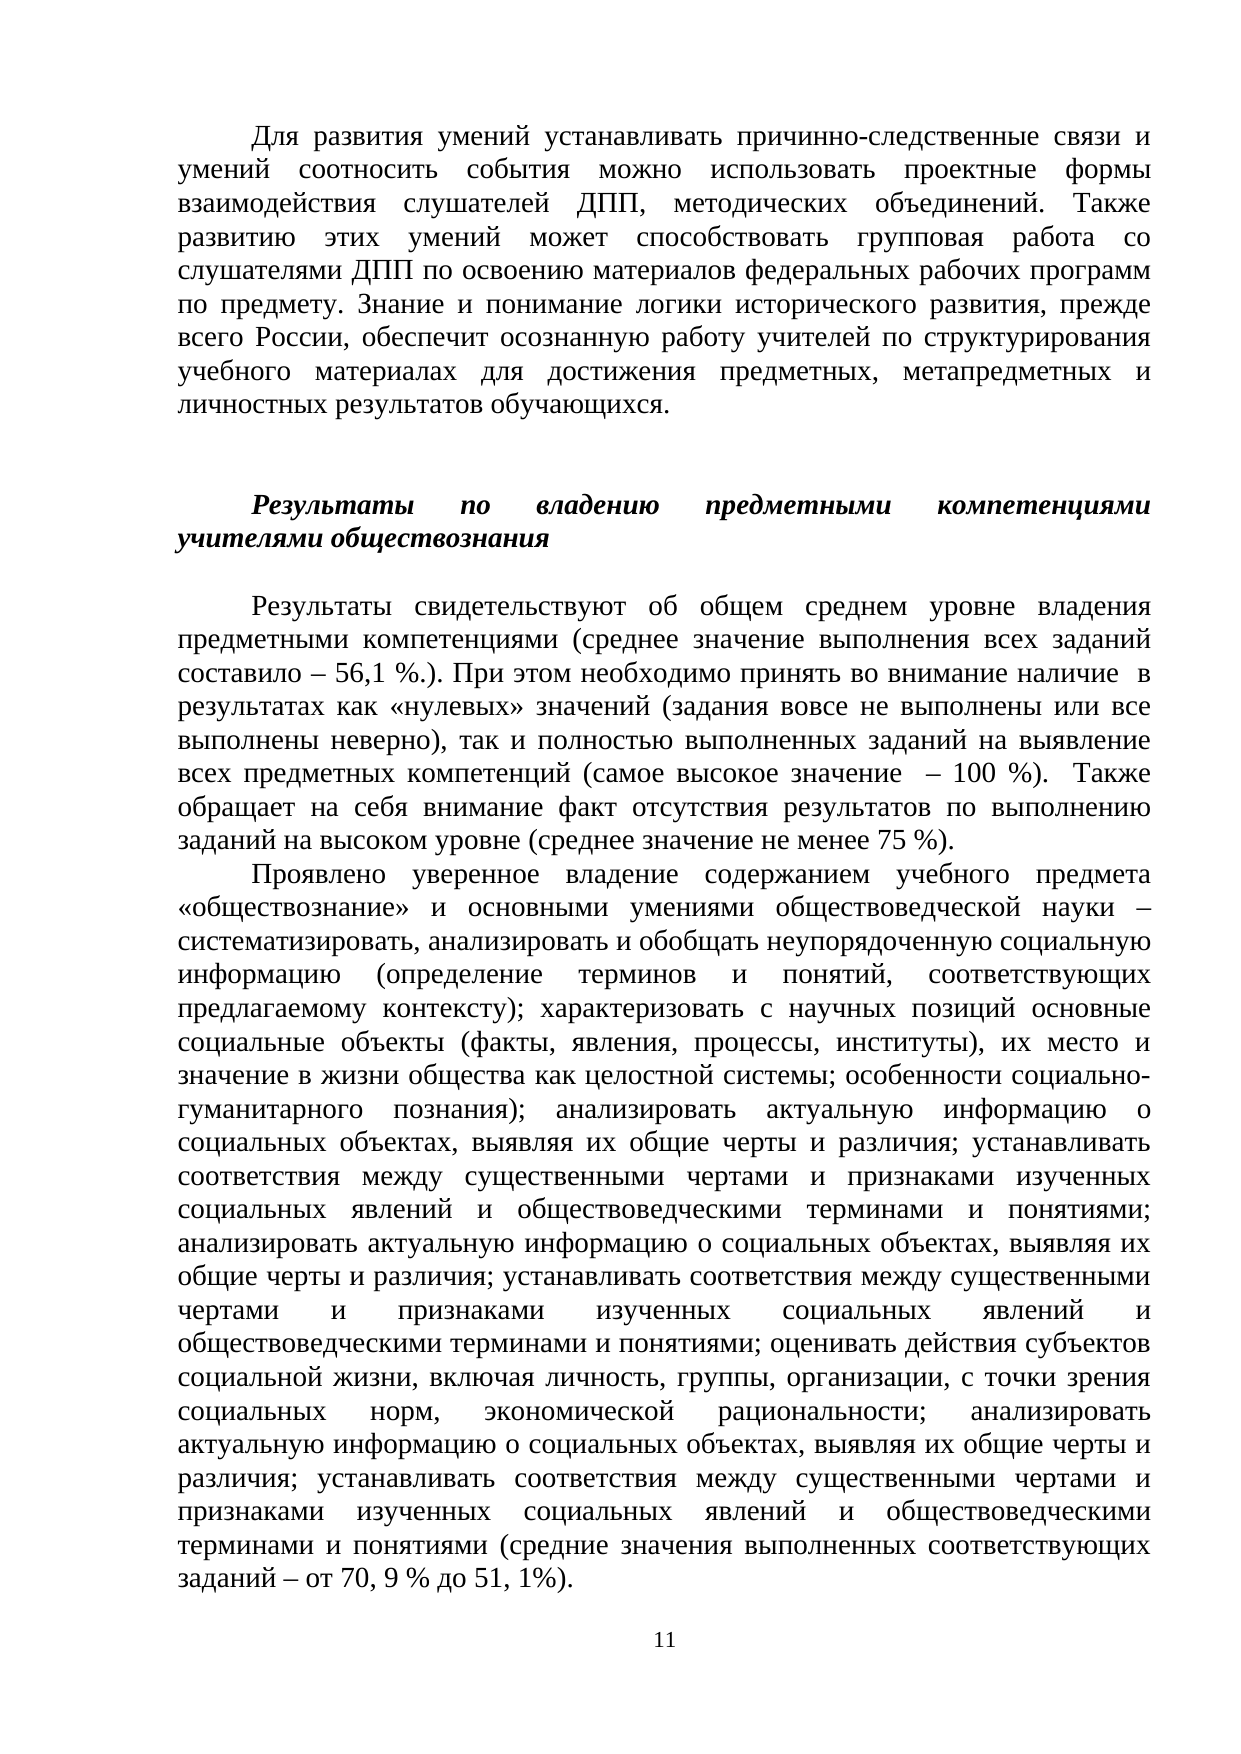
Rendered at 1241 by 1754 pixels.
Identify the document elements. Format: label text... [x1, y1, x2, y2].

text Результаты свидетельствуют об общем среднем уровне владения предметными компетенциями (среднее значение выполнения всех заданий составило – 56,1 %.). При этом необходимо принять во внимание наличие в результатах как «нулевых» значений (задания вовсе не выполнены или все выполнены неверно), так и полностью выполненных заданий на выявление всех предметных компетенций (самое высокое значение – 100 %). Также обращает на себя внимание факт отсутствия результатов по выполнению заданий на высоком уровне (среднее значение не менее 75 %). [177, 588, 1152, 856]
text Для развития умений устанавливать причинно-следственные связи и умений соотносить события можно использовать проектные формы взаимодействия слушателей ДПП, методических объединений. Также развитию этих умений может способствовать групповая работа со слушателями ДПП по освоению материалов федеральных рабочих программ по предмету. Знание и понимание логики исторического развития, прежде всего России, обеспечит осознанную работу учителей по структурирования учебного материалах для достижения предметных, метапредметных и личностных результатов обучающихся. [177, 118, 1152, 420]
text Результаты по владению предметными компетенциями учителями обществознания [177, 487, 1152, 554]
text Проявлено уверенное владение содержанием учебного предмета «обществознание» и основными умениями обществоведческой науки – систематизировать, анализировать и обобщать неупорядоченную социальную информацию (определение терминов и понятий, соответствующих предлагаемому контексту); характеризовать с научных позиций основные социальные объекты (факты, явления, процессы, институты), их место и значение в жизни общества как целостной системы; особенности социально-гуманитарного познания); анализировать актуальную информацию о социальных объектах, выявляя их общие черты и различия; устанавливать соответствия между существенными чертами и признаками изученных социальных явлений и обществоведческими терминами и понятиями; анализировать актуальную информацию о социальных объектах, выявляя их общие черты и различия; устанавливать соответствия между существенными чертами и признаками изученных социальных явлений и обществоведческими терминами и понятиями; оценивать действия субъектов социальной жизни, включая личность, группы, организации, с точки зрения социальных норм, экономической рациональности; анализировать актуальную информацию о социальных объектах, выявляя их общие черты и различия; устанавливать соответствия между существенными чертами и признаками изученных социальных явлений и обществоведческими терминами и понятиями (средние значения выполненных соответствующих заданий – от 70, 9 % до 51, 1%). [177, 856, 1152, 1594]
